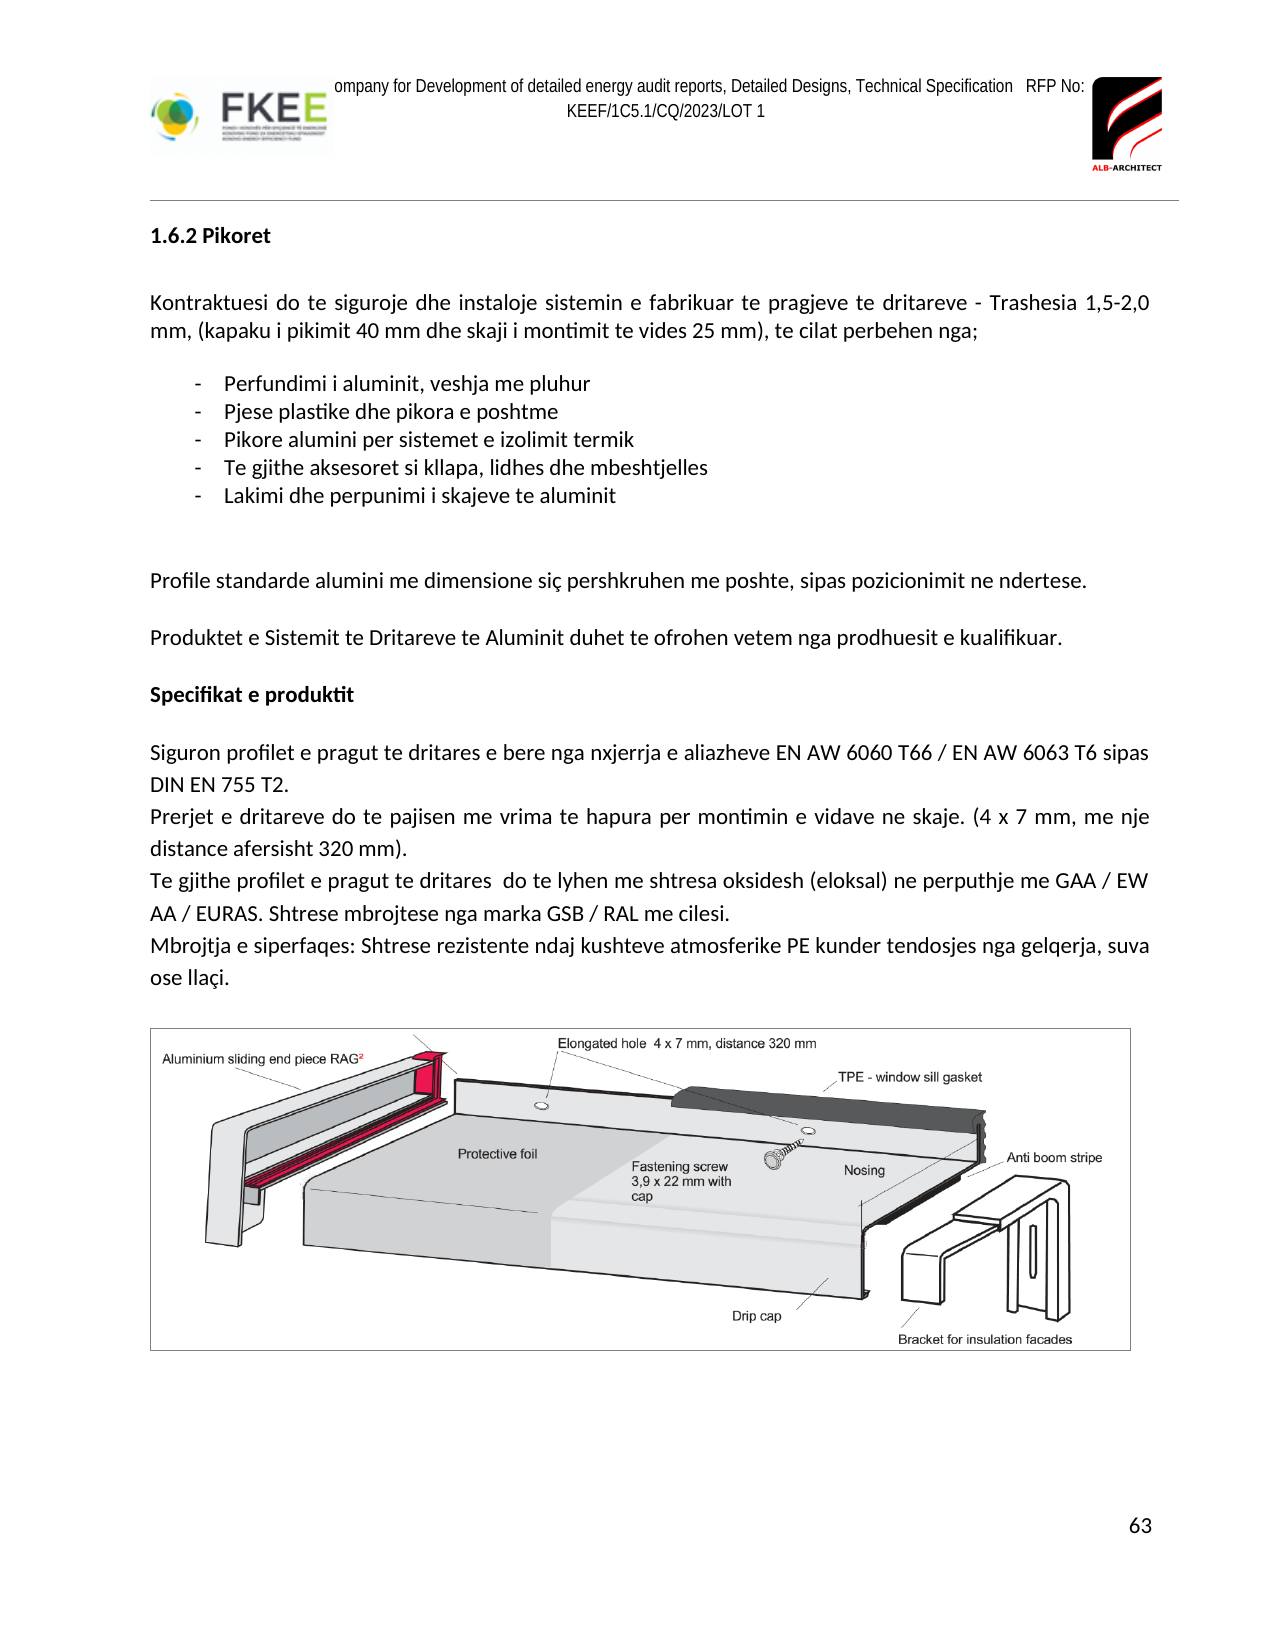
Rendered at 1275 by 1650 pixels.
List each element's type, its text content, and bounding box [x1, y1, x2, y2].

text Siguron profilet e pragut te dritares e bere nga nxjerrja e aliazheve EN AW 6060 T66 / EN AW 6063 T6 sipas DIN EN 755 T2. [150, 738, 1152, 798]
text Prerjet e dritareve do te pajisen me vrima te hapura per montimin e vidave ne skaje. (4 x 7 mm, me nje distance afersisht 320 mm). [150, 802, 1152, 862]
text Specifikat e produktit [150, 681, 1152, 708]
list Pjese plastike dhe pikora e poshtme [194, 397, 1152, 425]
table_header [151, 1029, 1130, 1350]
list Perfundimi i aluminit, veshja me pluhur [194, 369, 1152, 397]
picture [1091, 77, 1163, 172]
list Lakimi dhe perpunimi i skajeve te aluminit [194, 481, 1152, 509]
text Kontraktuesi do te siguroje dhe instaloje sistemin e fabrikuar te pragjeve te dritareve - Trashesia 1,5-2,0 mm, (kapaku i pikimit 40 mm dhe skaji i montimit te vides 25 mm), te cilat perbehen nga; [150, 288, 1152, 344]
picture [161, 1034, 1102, 1344]
text Te gjithe profilet e pragut te dritares do te lyhen me shtresa oksidesh (eloksal) ne perputhje me GAA / EW AA / EURAS. Shtrese mbrojtese nga marka GSB / RAL me cilesi. [150, 866, 1152, 927]
list Pikore alumini per sistemet e izolimit termik [194, 425, 1152, 453]
subtitle 1.6.2 Pikoret [150, 221, 1152, 249]
picture [150, 77, 335, 159]
list Te gjithe aksesoret si kllapa, lidhes dhe mbeshtjelles [194, 453, 1152, 481]
text Profile standarde alumini me dimensione siç pershkruhen me poshte, sipas pozicionimit ne ndertese. [150, 534, 1152, 594]
text Mbrojtja e siperfaqes: Shtrese rezistente ndaj kushteve atmosferike PE kunder tendosjes nga gelqerja, suva ose llaçi. [150, 931, 1152, 991]
text Produktet e Sistemit te Dritareve te Aluminit duhet te ofrohen vetem nga prodhuesit e kualifikuar. [150, 623, 1152, 651]
